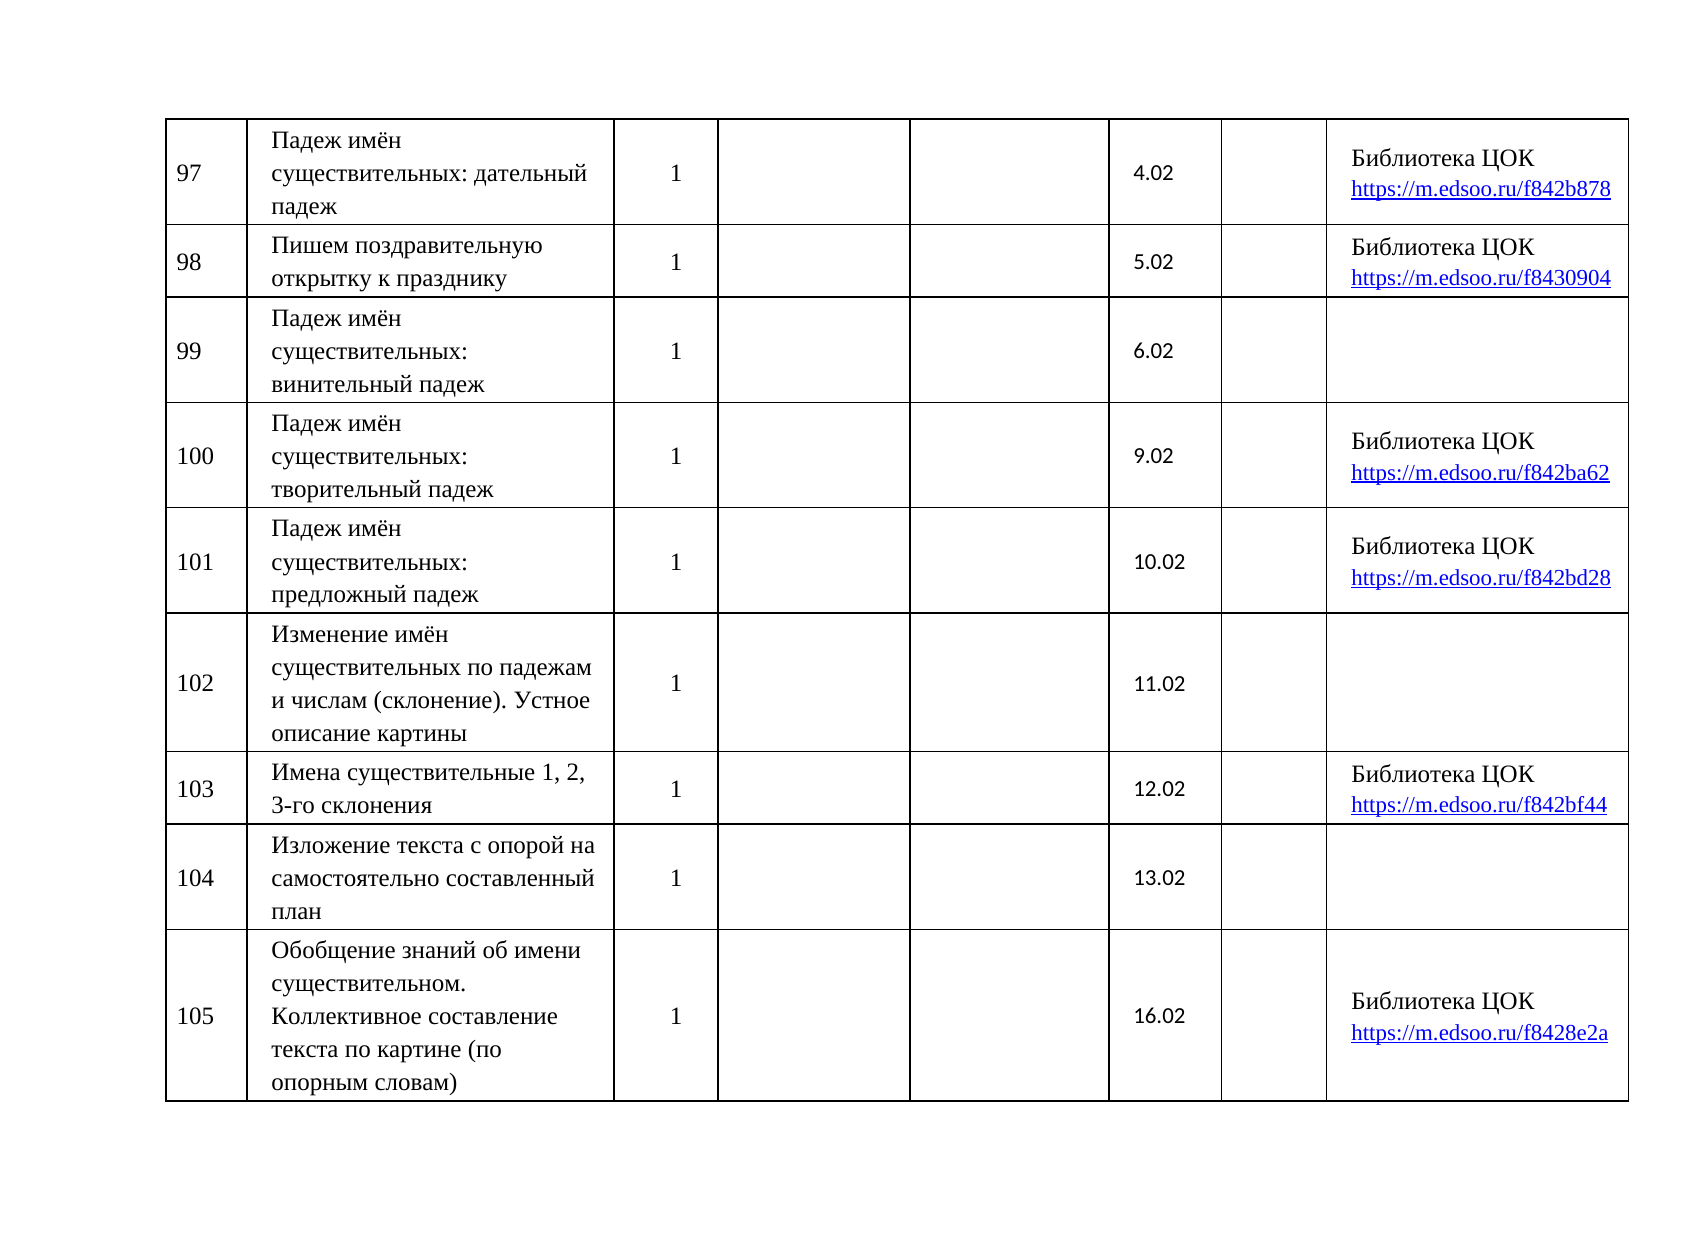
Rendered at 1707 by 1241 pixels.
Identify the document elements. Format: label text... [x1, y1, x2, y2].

table_cell Падеж имён существительных: творительный падеж [248, 403, 613, 507]
table_cell [911, 614, 1108, 751]
table_cell 11.02 [1110, 614, 1221, 751]
table_cell 103 [167, 752, 246, 823]
table_cell 102 [167, 614, 246, 751]
table_cell [1222, 752, 1326, 823]
table_cell [911, 752, 1108, 823]
table_cell [1327, 825, 1628, 928]
table_cell 100 [167, 403, 246, 507]
table_cell [719, 120, 909, 223]
table_cell Библиотека ЦОК https://m.edsoo.ru/f8430904 [1327, 225, 1628, 296]
table_cell [719, 403, 909, 507]
table_cell 101 [167, 508, 246, 612]
table_cell 1 [615, 225, 717, 296]
table_cell [911, 403, 1108, 507]
table_cell [911, 298, 1108, 401]
table_cell 4.02 [1110, 120, 1221, 223]
table_cell [1222, 508, 1326, 612]
table_cell [1222, 120, 1326, 223]
table_cell 1 [615, 752, 717, 823]
table_cell Падеж имён существительных: предложный падеж [248, 508, 613, 612]
table_cell 98 [167, 225, 246, 296]
table_cell [1222, 298, 1326, 401]
table_cell 12.02 [1110, 752, 1221, 823]
table_cell 6.02 [1110, 298, 1221, 401]
table_cell 1 [615, 403, 717, 507]
table_cell 5.02 [1110, 225, 1221, 296]
table_cell [1222, 225, 1326, 296]
table_cell [719, 825, 909, 928]
table_cell [1222, 930, 1326, 1100]
table_cell [719, 930, 909, 1100]
table_cell Библиотека ЦОК https://m.edsoo.ru/f842ba62 [1327, 403, 1628, 507]
table_cell 13.02 [1110, 825, 1221, 928]
table_cell 104 [167, 825, 246, 928]
table_cell Библиотека ЦОК https://m.edsoo.ru/f842bd28 [1327, 508, 1628, 612]
table_cell [1327, 298, 1628, 401]
table_cell [719, 508, 909, 612]
table_cell 9.02 [1110, 403, 1221, 507]
table_cell Падеж имён существительных: винительный падеж [248, 298, 613, 401]
table_cell Библиотека ЦОК https://m.edsoo.ru/f8428e2a [1327, 930, 1628, 1100]
table_cell [911, 225, 1108, 296]
table_cell [911, 930, 1108, 1100]
table_cell Изложение текста с опорой на самостоятельно составленный план [248, 825, 613, 928]
table_cell [719, 298, 909, 401]
table_cell [719, 614, 909, 751]
table_cell 105 [167, 930, 246, 1100]
table_cell 1 [615, 298, 717, 401]
table_cell [911, 508, 1108, 612]
table_cell 1 [615, 825, 717, 928]
table_cell [911, 825, 1108, 928]
table_cell 1 [615, 508, 717, 612]
table_cell [1327, 614, 1628, 751]
table_cell 1 [615, 614, 717, 751]
table_cell 1 [615, 120, 717, 223]
table_cell [719, 225, 909, 296]
table_cell 1 [615, 930, 717, 1100]
table_cell Пишем поздравительную открытку к празднику [248, 225, 613, 296]
table_cell [719, 752, 909, 823]
table_cell 99 [167, 298, 246, 401]
table_cell Падеж имён существительных: дательный падеж [248, 120, 613, 223]
table_cell Обобщение знаний об имени существительном. Коллективное составление текста по картине (по опорным словам) [248, 930, 613, 1100]
table_cell [1222, 825, 1326, 928]
table_cell 10.02 [1110, 508, 1221, 612]
table_cell Изменение имён существительных по падежам и числам (склонение). Устное описание картины [248, 614, 613, 751]
table_cell [1222, 403, 1326, 507]
table_cell 97 [167, 120, 246, 223]
table_cell 16.02 [1110, 930, 1221, 1100]
table_cell Библиотека ЦОК https://m.edsoo.ru/f842b878 [1327, 120, 1628, 223]
table_cell [1222, 614, 1326, 751]
table_cell Имена существительные 1, 2, 3-го склонения [248, 752, 613, 823]
table_cell Библиотека ЦОК https://m.edsoo.ru/f842bf44 [1327, 752, 1628, 823]
table_cell [911, 120, 1108, 223]
